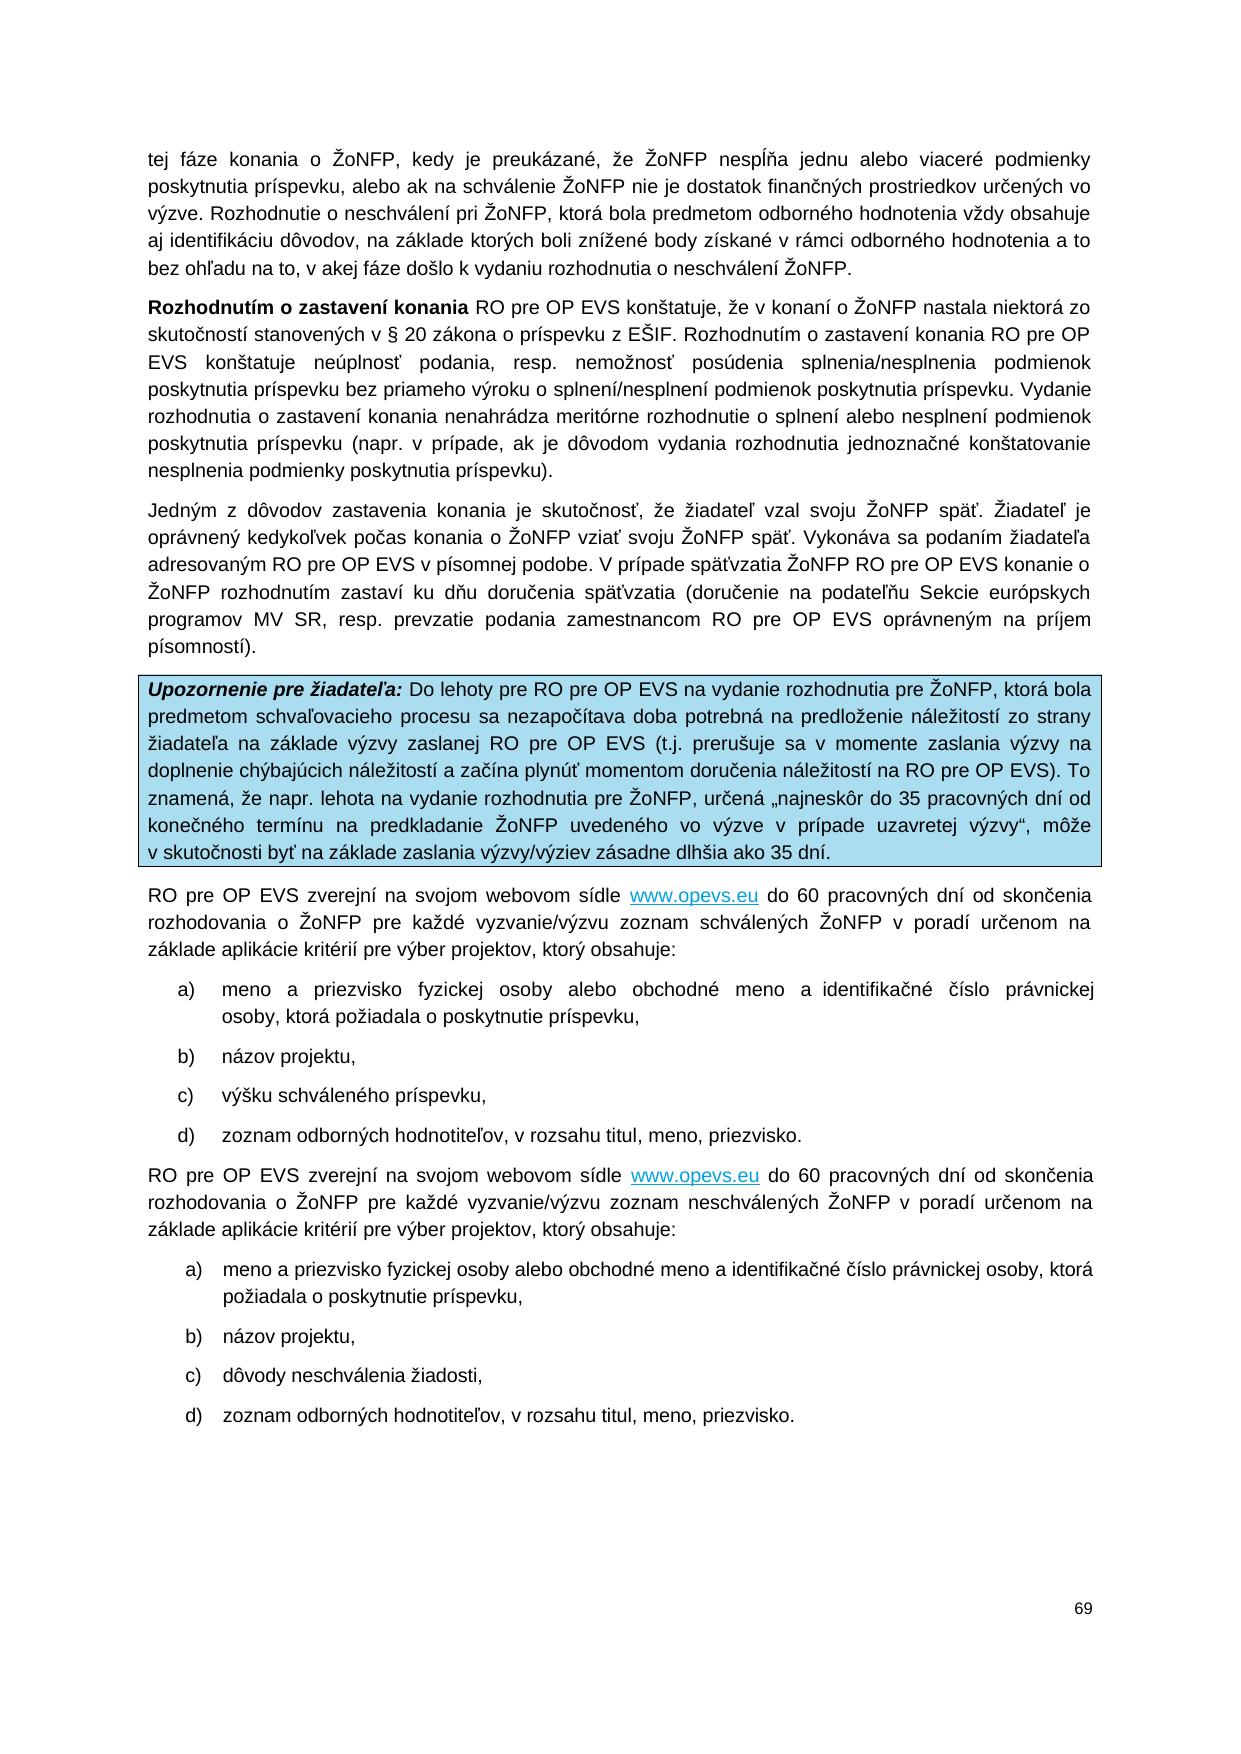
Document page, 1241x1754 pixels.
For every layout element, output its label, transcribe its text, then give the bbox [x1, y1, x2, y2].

text Rozhodnutím o zastavení konania RO pre OP EVS konštatuje, že v konaní o ŽoNFP nastala niektorá zo skutočností stanovených v § 20 zákona o príspevku z EŠIF. Rozhodnutím o zastavení konania RO pre OP EVS konštatuje neúplnosť podania, resp. nemožnosť posúdenia splnenia/nesplnenia podmienok poskytnutia príspevku bez priameho výroku o splnení/nesplnení podmienok poskytnutia príspevku. Vydanie rozhodnutia o zastavení konania nenahrádza meritórne rozhodnutie o splnení alebo nesplnení podmienok poskytnutia príspevku (napr. v prípade, ak je dôvodom vydania rozhodnutia jednoznačné konštatovanie nesplnenia podmienky poskytnutia príspevku). [148, 296, 1092, 482]
list meno a priezvisko fyzickej osoby alebo obchodné meno a identifikačné číslo právnickej osoby, ktorá požiadala o poskytnutie príspevku, [185, 1258, 1094, 1308]
list meno a priezvisko fyzickej osoby alebo obchodné meno a identifikačné číslo právnickej osoby, ktorá požiadala o poskytnutie príspevku, [177, 978, 1094, 1028]
list dôvody neschválenia žiadosti, [185, 1364, 1094, 1387]
text Jedným z dôvodov zastavenia konania je skutočnosť, že žiadateľ vzal svoju ŽoNFP späť. Žiadateľ je oprávnený kedykoľvek počas konania o ŽoNFP vziať svoju ŽoNFP späť. Vykonáva sa podaním žiadateľa adresovaným RO pre OP EVS v písomnej podobe. V prípade späťvzatia ŽoNFP RO pre OP EVS konanie o ŽoNFP rozhodnutím zastaví ku dňu doručenia späťvzatia (doručenie na podateľňu Sekcie európskych programov MV SR, resp. prevzatie podania zamestnancom RO pre OP EVS oprávneným na príjem písomností). [148, 499, 1092, 658]
list názov projektu, [185, 1324, 1094, 1347]
list zoznam odborných hodnotiteľov, v rozsahu titul, meno, priezvisko. [177, 1124, 1094, 1147]
list výšku schváleného príspevku, [177, 1084, 1094, 1107]
text Upozornenie pre žiadateľa: Do lehoty pre RO pre OP EVS na vydanie rozhodnutia pre ŽoNFP, ktorá bola predmetom schvaľovacieho procesu sa nezapočítava doba potrebná na predloženie náležitostí zo strany žiadateľa na základe výzvy zaslanej RO pre OP EVS (t.j. prerušuje sa v momente zaslania výzvy na doplnenie chýbajúcich náležitostí a začína plynúť momentom doručenia náležitostí na RO pre OP EVS). To znamená, že napr. lehota na vydanie rozhodnutia pre ŽoNFP, určená „najneskôr do 35 pracovných dní od konečného termínu na predkladanie ŽoNFP uvedeného vo výzve v prípade uzavretej výzvy“, môže v skutočnosti byť na základe zaslania výzvy/výziev zásadne dlhšia ako 35 dní. [139, 676, 1101, 866]
text RO pre OP EVS zverejní na svojom webovom sídle www.opevs.eu do 60 pracovných dní od skončenia rozhodovania o ŽoNFP pre každé vyzvanie/výzvu zoznam schválených ŽoNFP v poradí určenom na základe aplikácie kritérií pre výber projektov, ktorý obsahuje: [148, 884, 1092, 961]
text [148, 148, 1092, 279]
list RO pre OP EVS zverejní na svojom webovom sídle www.opevs.eu do 60 pracovných dní od skončenia rozhodovania o ŽoNFP pre každé vyzvanie/výzvu zoznam neschválených ŽoNFP v poradí určenom na základe aplikácie kritérií pre výber projektov, ktorý obsahuje: [148, 1164, 1094, 1241]
list názov projektu, [177, 1044, 1094, 1067]
list zoznam odborných hodnotiteľov, v rozsahu titul, meno, priezvisko. [185, 1404, 1094, 1427]
